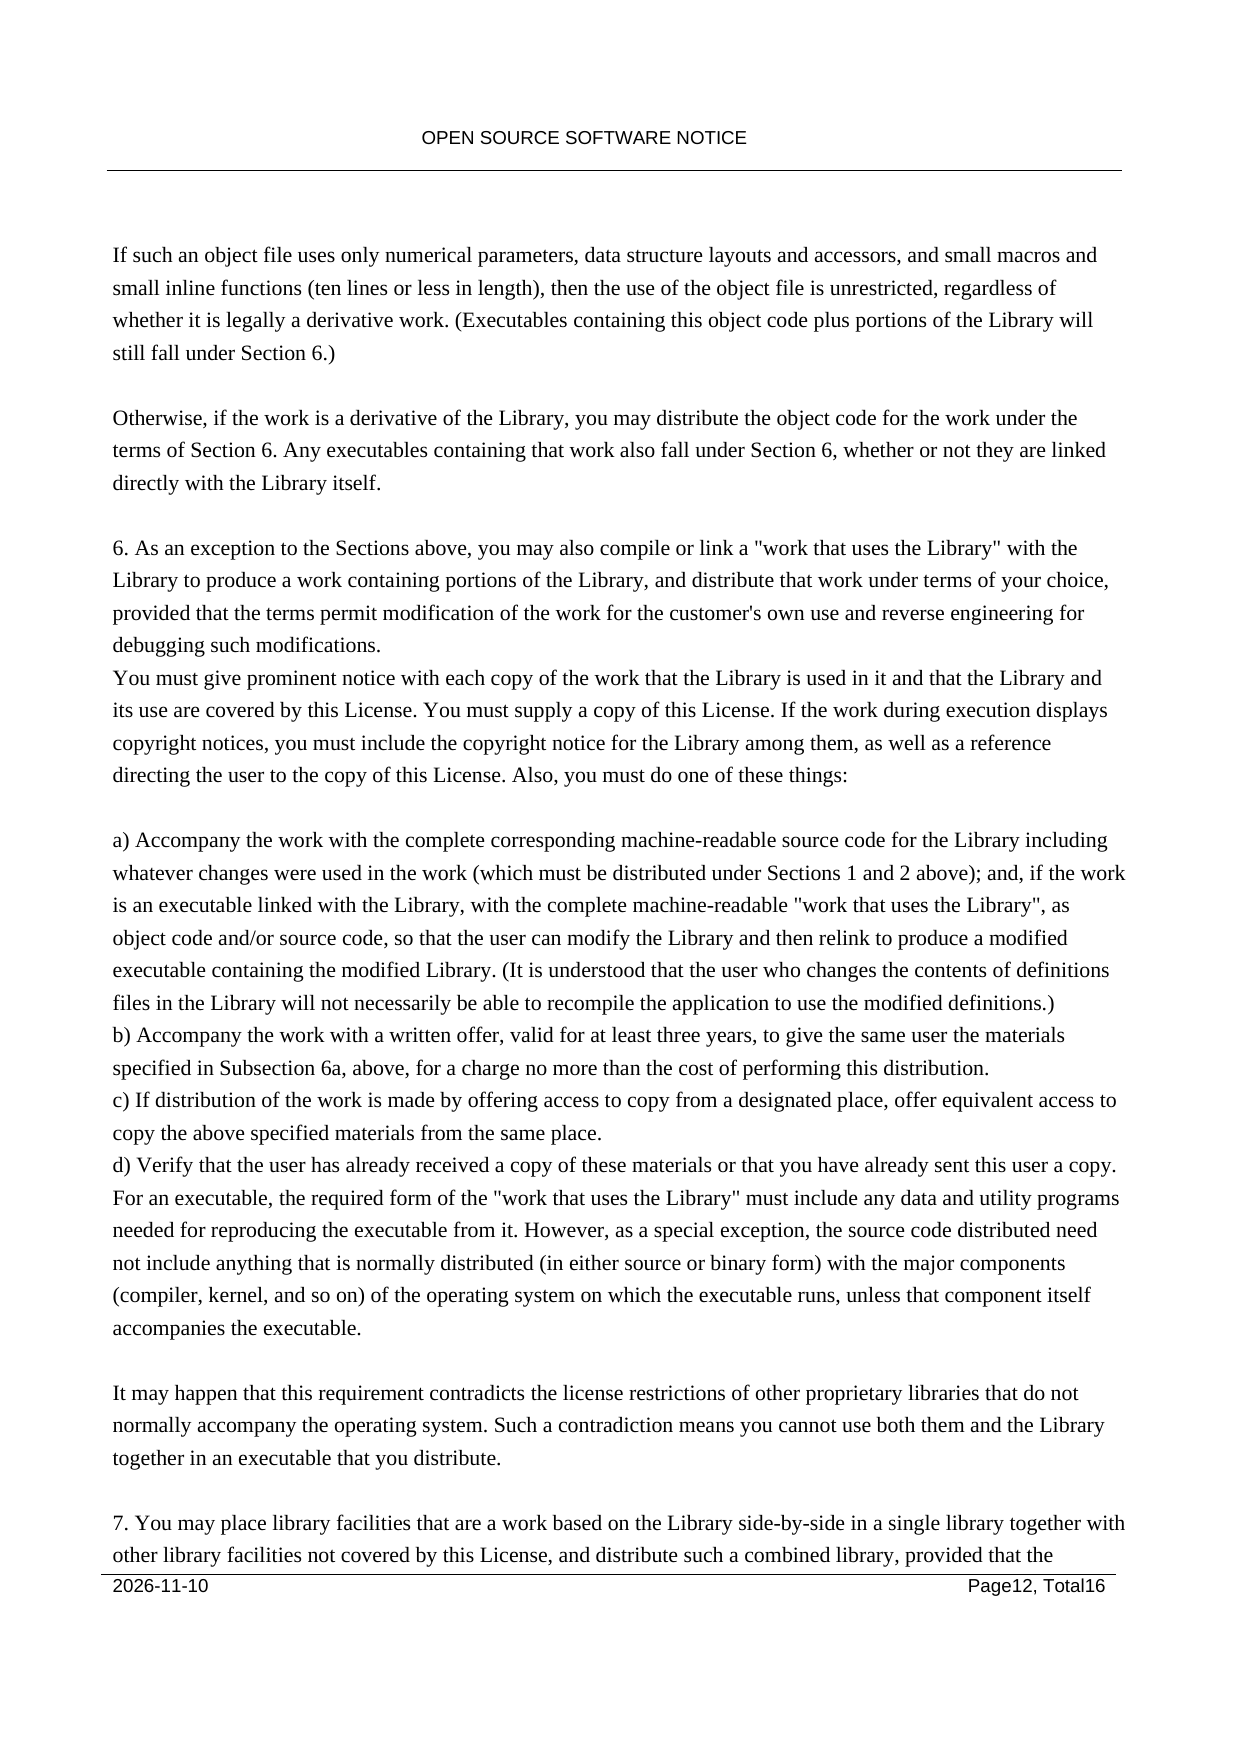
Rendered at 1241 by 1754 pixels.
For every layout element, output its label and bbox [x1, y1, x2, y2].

text [112, 206, 1128, 1571]
